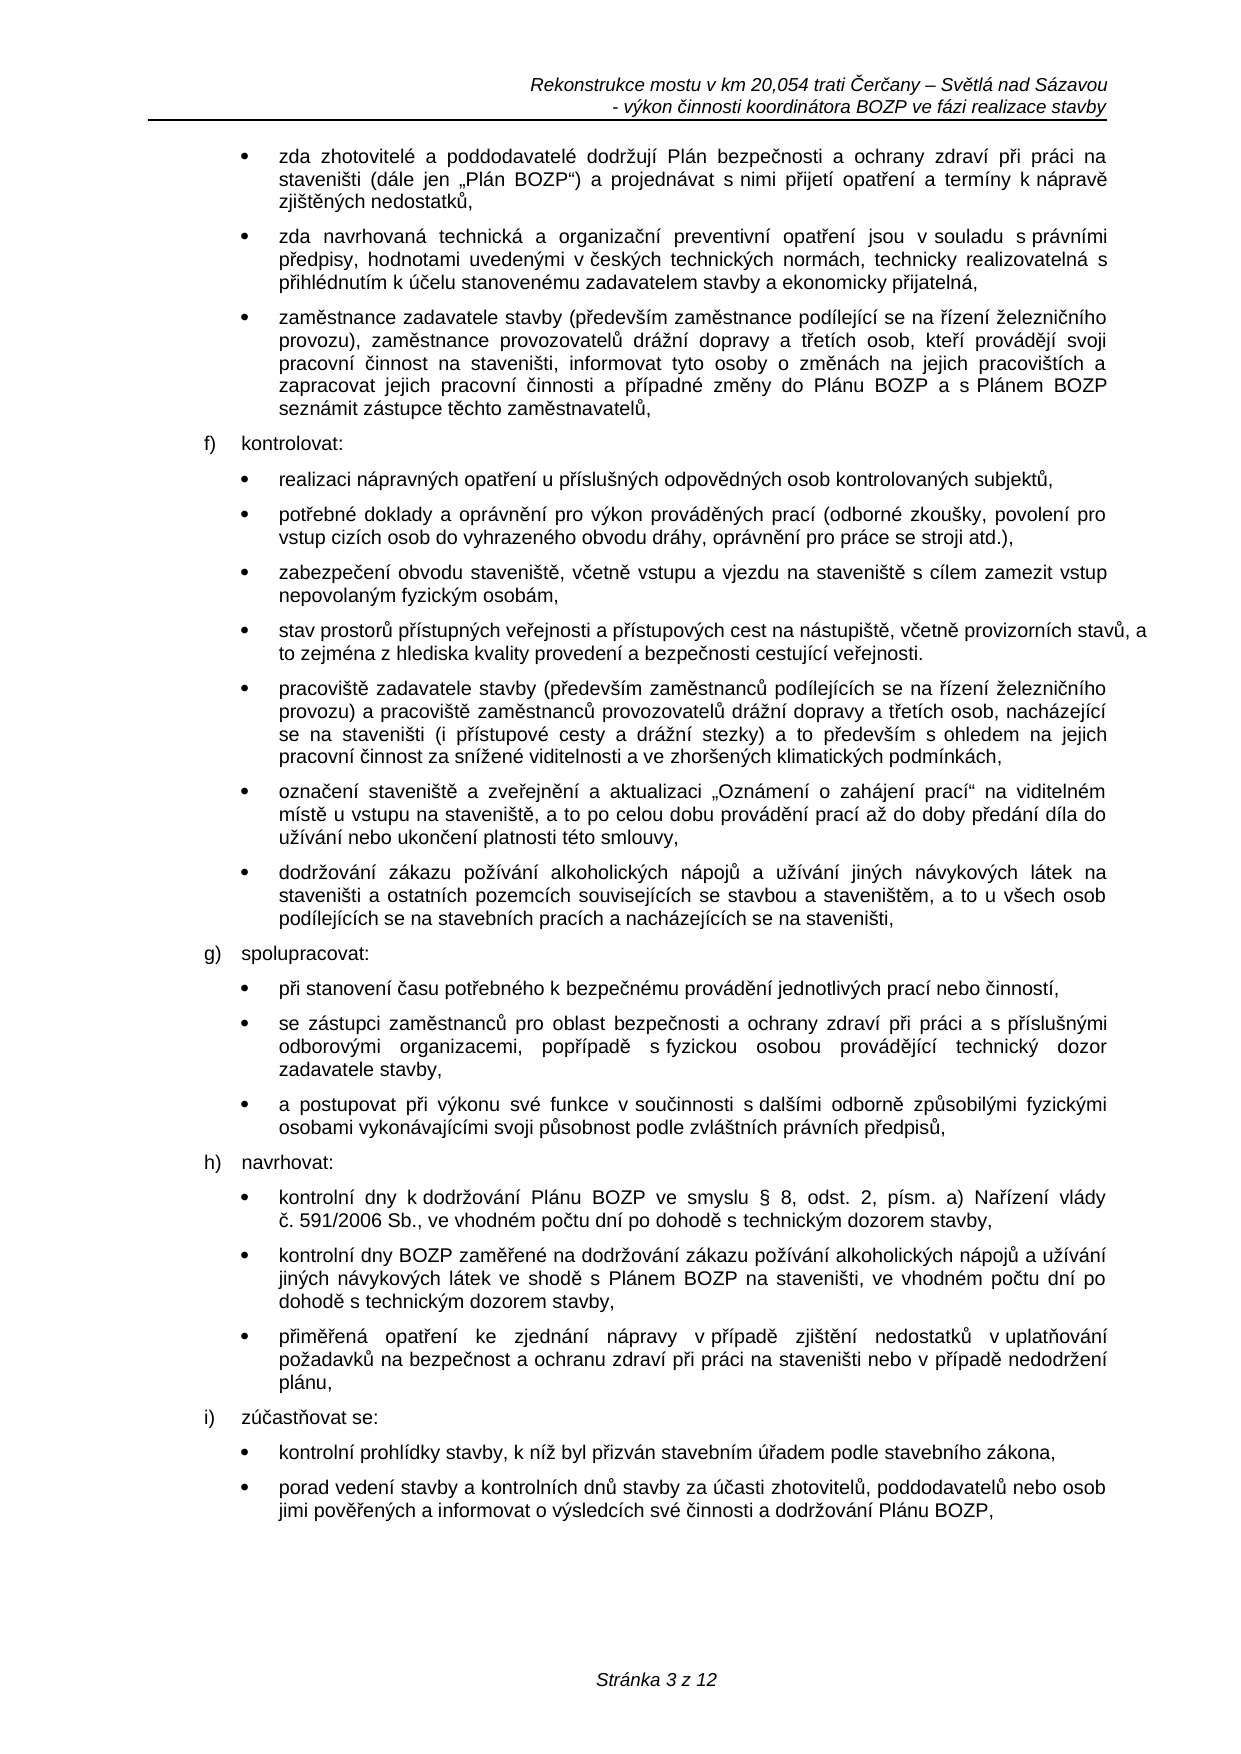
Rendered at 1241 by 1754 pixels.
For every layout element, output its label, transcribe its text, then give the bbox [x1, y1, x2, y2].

list dodržování zákazu požívání alkoholických nápojů a užívání jiných návykových látek na staveništi a ostatních pozemcích souvisejících se stavbou a staveništěm, a to u všech osob podílejících se na stavebních pracích a nacházejících se na staveništi, [241, 861, 1107, 929]
list navrhovat: [204, 1151, 1107, 1174]
list pracoviště zadavatele stavby (především zaměstnanců podílejících se na řízení železničního provozu) a pracoviště zaměstnanců provozovatelů drážní dopravy a třetích osob, nacházející se na staveništi (i přístupové cesty a drážní stezky) a to především s ohledem na jejich pracovní činnost za snížené viditelnosti a ve zhoršených klimatických podmínkách, [241, 677, 1107, 768]
list zda navrhovaná technická a organizační preventivní opatření jsou v souladu s právními předpisy, hodnotami uvedenými v českých technických normách, technicky realizovatelná s přihlédnutím k účelu stanovenému zadavatelem stavby a ekonomicky přijatelná, [241, 225, 1107, 294]
list kontrolovat: [204, 432, 1107, 455]
list stav prostorů přístupných veřejnosti a přístupových cest na nástupiště, včetně provizorních stavů, a to zejména z hlediska kvality provedení a bezpečnosti cestující veřejnosti. [241, 619, 1167, 664]
list přiměřená opatření ke zjednání nápravy v případě zjištění nedostatků v uplatňování požadavků na bezpečnost a ochranu zdraví při práci na staveništi nebo v případě nedodržení plánu, [241, 1325, 1107, 1393]
list zabezpečení obvodu staveniště, včetně vstupu a vjezdu na staveniště s cílem zamezit vstup nepovolaným fyzickým osobám, [241, 561, 1107, 606]
list zaměstnance zadavatele stavby (především zaměstnance podílející se na řízení železničního provozu), zaměstnance provozovatelů drážní dopravy a třetích osob, kteří provádějí svoji pracovní činnost na staveništi, informovat tyto osoby o změnách na jejich pracovištích a zapracovat jejich pracovní činnosti a případné změny do Plánu BOZP a s Plánem BOZP seznámit zástupce těchto zaměstnavatelů, [241, 306, 1107, 420]
list zúčastňovat se: [204, 1406, 1107, 1428]
list kontrolní prohlídky stavby, k níž byl přizván stavebním úřadem podle stavebního zákona, [241, 1441, 1107, 1464]
list označení staveniště a zveřejnění a aktualizaci „Oznámení o zahájení prací“ na viditelném místě u vstupu na staveniště, a to po celou dobu provádění prací až do doby předání díla do užívání nebo ukončení platnosti této smlouvy, [241, 780, 1107, 848]
list a postupovat při výkonu své funkce v součinnosti s dalšími odborně způsobilými fyzickými osobami vykonávajícími svoji působnost podle zvláštních právních předpisů, [241, 1093, 1107, 1138]
list kontrolní dny BOZP zaměřené na dodržování zákazu požívání alkoholických nápojů a užívání jiných návykových látek ve shodě s Plánem BOZP na staveništi, ve vhodném počtu dní po dohodě s technickým dozorem stavby, [241, 1244, 1107, 1312]
list porad vedení stavby a kontrolních dnů stavby za účasti zhotovitelů, poddodavatelů nebo osob jimi pověřených a informovat o výsledcích své činnosti a dodržování Plánu BOZP, [241, 1476, 1107, 1522]
list potřebné doklady a oprávnění pro výkon prováděných prací (odborné zkoušky, povolení pro vstup cizích osob do vyhrazeného obvodu dráhy, oprávnění pro práce se stroji atd.), [241, 503, 1107, 548]
list spolupracovat: [204, 942, 1107, 964]
list se zástupci zaměstnanců pro oblast bezpečnosti a ochrany zdraví při práci a s příslušnými odborovými organizacemi, popřípadě s fyzickou osobou provádějící technický dozor zadavatele stavby, [241, 1012, 1107, 1081]
list při stanovení času potřebného k bezpečnému provádění jednotlivých prací nebo činností, [241, 977, 1107, 1000]
list zda zhotovitelé a poddodavatelé dodržují Plán bezpečnosti a ochrany zdraví při práci na staveništi (dále jen „Plán BOZP“) a projednávat s nimi přijetí opatření a termíny k nápravě zjištěných nedostatků, [241, 145, 1107, 213]
list kontrolní dny k dodržování Plánu BOZP ve smyslu § 8, odst. 2, písm. a) Nařízení vlády č. 591/2006 Sb., ve vhodném počtu dní po dohodě s technickým dozorem stavby, [241, 1186, 1107, 1232]
list realizaci nápravných opatření u příslušných odpovědných osob kontrolovaných subjektů, [241, 467, 1107, 490]
